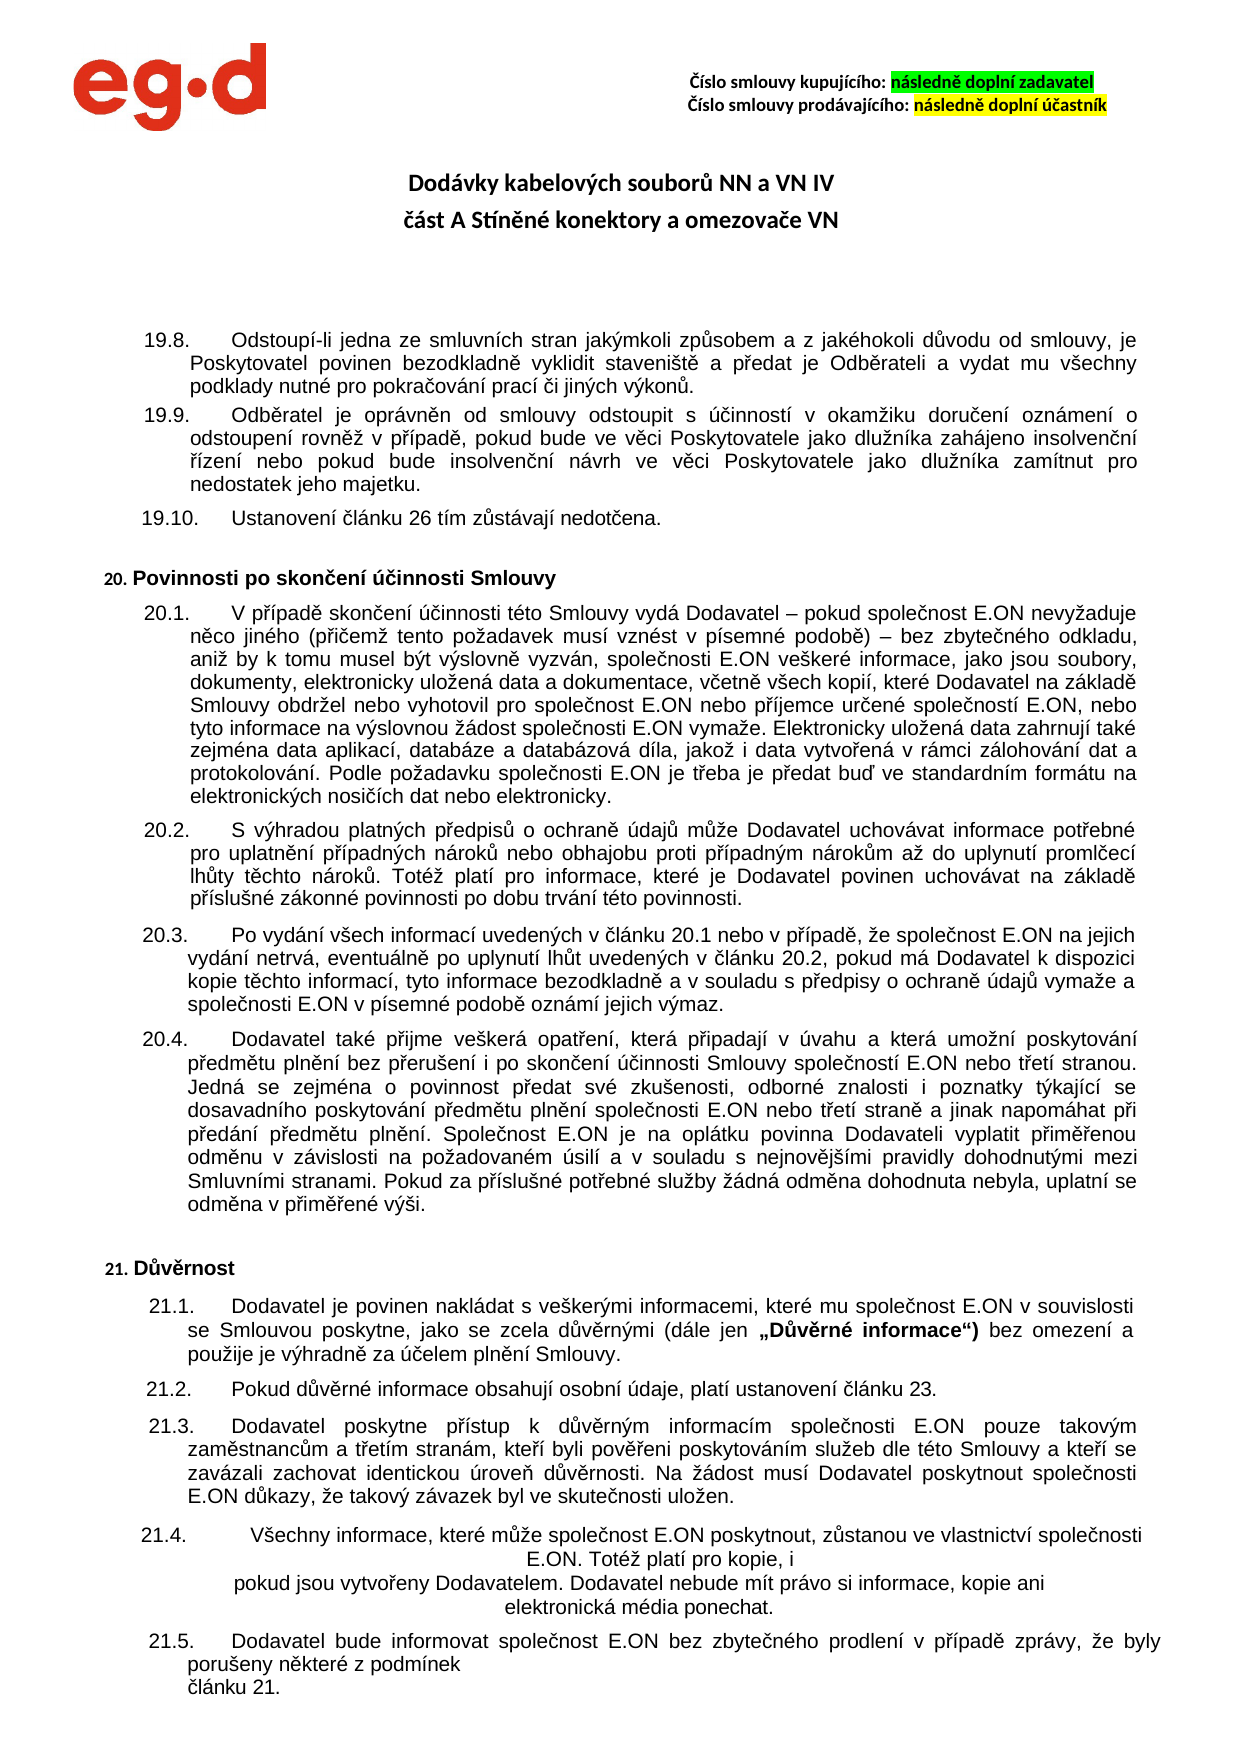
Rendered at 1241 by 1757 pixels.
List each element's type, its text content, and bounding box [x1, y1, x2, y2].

list Všechny informace, které může společnost E.ON poskytnout, zůstanou ve vlastnictví společnosti E.ON. Totéž platí pro kopie, i [122, 1522, 1161, 1570]
subtitle Důvěrnost [104, 1256, 1161, 1280]
list Po vydání všech informací uvedených v článku 20.1 nebo v případě, že společnost E.ON na jejich vydání netrvá, eventuálně po uplynutí lhůt uvedených v článku 20.2, pokud má Dodavatel k dispozici kopie těchto informací, tyto informace bezodkladně a v souladu s předpisy o ochraně údajů vymaže a společnosti E.ON v písemné podobě oznámí jejich výmaz. [142, 924, 1135, 1015]
picture [73, 43, 266, 131]
list Odběratel je oprávněn od smlouvy odstoupit s účinností v okamžiku doručení oznámení o odstoupení rovněž v případě, pokud bude ve věci Poskytovatele jako dlužníka zahájeno insolvenční řízení nebo pokud bude insolvenční návrh ve věci Poskytovatele jako dlužníka zamítnut pro nedostatek jeho majetku. [144, 404, 1138, 496]
subtitle Povinnosti po skončení účinnosti Smlouvy [103, 566, 1161, 590]
list Dodavatel poskytne přístup k důvěrným informacím společnosti E.ON pouze takovým zaměstnancům a třetím stranám, kteří byli pověřeni poskytováním služeb dle této Smlouvy a kteří se zavázali zachovat identickou úroveň důvěrnosti. Na žádost musí Dodavatel poskytnout společnosti E.ON důkazy, že takový závazek byl ve skutečnosti uložen. [148, 1414, 1137, 1508]
list Ustanovení článku 26 tím zůstávají nedotčena. [141, 505, 1161, 529]
list S výhradou platných předpisů o ochraně údajů může Dodavatel uchovávat informace potřebné pro uplatnění případných nároků nebo obhajobu proti případným nárokům až do uplynutí promlčecí lhůty těchto nároků. Totéž platí pro informace, které je Dodavatel povinen uchovávat na základě příslušné zákonné povinnosti po dobu trvání této povinnosti. [144, 819, 1137, 910]
text pokud jsou vytvořeny Dodavatelem. Dodavatel nebude mít právo si informace, kopie ani elektronická média ponechat. [188, 1571, 1090, 1618]
list Odstoupí-li jedna ze smluvních stran jakýmkoli způsobem a z jakéhokoli důvodu od smlouvy, je Poskytovatel povinen bezodkladně vyklidit staveniště a předat je Odběrateli a vydat mu všechny podklady nutné pro pokračování prací či jiných výkonů. [144, 329, 1138, 398]
list Pokud důvěrné informace obsahují osobní údaje, platí ustanovení článku 23. [146, 1377, 1161, 1401]
text článku 21. [187, 1676, 1161, 1699]
list V případě skončení účinnosti této Smlouvy vydá Dodavatel – pokud společnost E.ON nevyžaduje něco jiného (přičemž tento požadavek musí vznést v písemné podobě) – bez zbytečného odkladu, aniž by k tomu musel být výslovně vyzván, společnosti E.ON veškeré informace, jako jsou soubory, dokumenty, elektronicky uložená data a dokumentace, včetně všech kopií, které Dodavatel na základě Smlouvy obdržel nebo vyhotovil pro společnost E.ON nebo příjemce určené společností E.ON, nebo tyto informace na výslovnou žádost společnosti E.ON vymaže. Elektronicky uložená data zahrnují také zejména data aplikací, databáze a databázová díla, jakož i data vytvořená v rámci zálohování dat a protokolování. Podle požadavku společnosti E.ON je třeba je předat buď ve standardním formátu na elektronických nosičích dat nebo elektronicky. [144, 603, 1137, 808]
list Dodavatel je povinen nakládat s veškerými informacemi, které mu společnost E.ON v souvislosti se Smlouvou poskytne, jako se zcela důvěrnými (dále jen „Důvěrné informace“) bez omezení a použije je výhradně za účelem plnění Smlouvy. [148, 1294, 1134, 1366]
list Dodavatel také přijme veškerá opatření, která připadají v úvahu a která umožní poskytování předmětu plnění bez přerušení i po skončení účinnosti Smlouvy společností E.ON nebo třetí stranou. Jedná se zejména o povinnost předat své zkušenosti, odborné znalosti i poznatky týkající se dosavadního poskytování předmětu plnění společnosti E.ON nebo třetí straně a jinak napomáhat při předání předmětu plnění. Společnost E.ON je na oplátku povinna Dodavateli vyplatit přiměřenou odměnu v závislosti na požadovaném úsilí a v souladu s nejnovějšími pravidly dohodnutými mezi Smluvními stranami. Pokud za příslušné potřebné služby žádná odměna dohodnuta nebyla, uplatní se odměna v přiměřené výši. [142, 1028, 1138, 1216]
list Dodavatel bude informovat společnost E.ON bez zbytečného prodlení v případě zprávy, že byly porušeny některé z podmínek [148, 1631, 1161, 1676]
